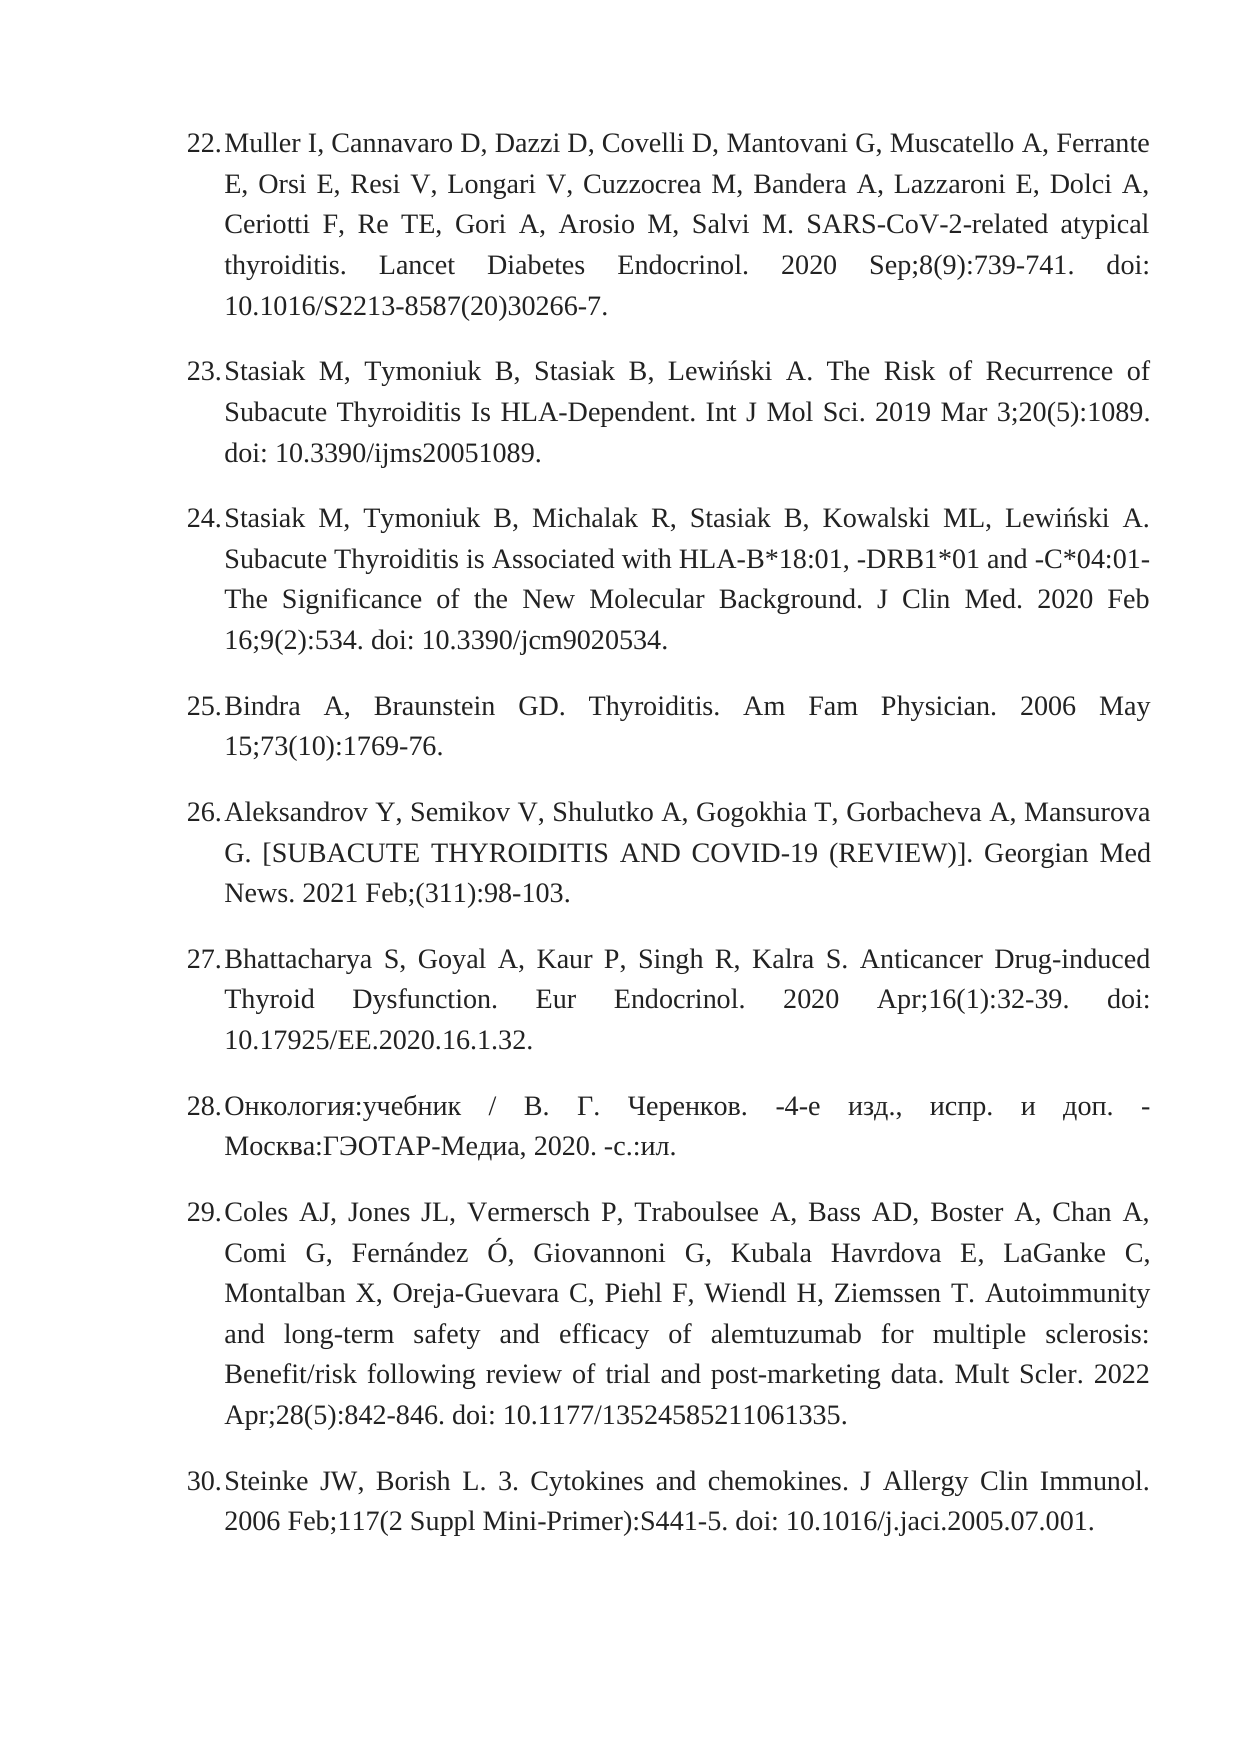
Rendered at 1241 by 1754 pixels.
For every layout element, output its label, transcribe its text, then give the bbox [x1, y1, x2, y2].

list Coles AJ, Jones JL, Vermersch P, Traboulsee A, Bass AD, Boster A, Chan A, Comi G, Fernández Ó, Giovannoni G, Kubala Havrdova E, LaGanke C, Montalban X, Oreja-Guevara C, Piehl F, Wiendl H, Ziemssen T. Autoimmunity and long-term safety and efficacy of alemtuzumab for multiple sclerosis: Benefit/risk following review of trial and post-marketing data. Mult Scler. 2022 Apr;28(5):842-846. doi: 10.1177/13524585211061335. [187, 1187, 1152, 1431]
list Stasiak M, Tymoniuk B, Michalak R, Stasiak B, Kowalski ML, Lewiński A. Subacute Thyroiditis is Associated with HLA-B*18:01, -DRB1*01 and -C*04:01-The Significance of the New Molecular Background. J Clin Med. 2020 Feb 16;9(2):534. doi: 10.3390/jcm9020534. [187, 493, 1152, 656]
list Stasiak M, Tymoniuk B, Stasiak B, Lewiński A. The Risk of Recurrence of Subacute Thyroiditis Is HLA-Dependent. Int J Mol Sci. 2019 Mar 3;20(5):1089. doi: 10.3390/ijms20051089. [187, 346, 1152, 468]
list Aleksandrov Y, Semikov V, Shulutko A, Gogokhia T, Gorbacheva A, Mansurova G. [SUBACUTE THYROIDITIS AND COVID-19 (REVIEW)]. Georgian Med News. 2021 Feb;(311):98-103. [187, 787, 1152, 909]
list Muller I, Cannavaro D, Dazzi D, Covelli D, Mantovani G, Muscatello A, Ferrante E, Orsi E, Resi V, Longari V, Cuzzocrea M, Bandera A, Lazzaroni E, Dolci A, Ceriotti F, Re TE, Gori A, Arosio M, Salvi M. SARS-CoV-2-related atypical thyroiditis. Lancet Diabetes Endocrinol. 2020 Sep;8(9):739-741. doi: 10.1016/S2213-8587(20)30266-7. [187, 118, 1152, 321]
list Онкология:учебник / В. Г. Черенков. -4-е изд., испр. и доп. -Москва:ГЭОТАР-Медиа, 2020. -с.:ил. [187, 1081, 1152, 1162]
list Bhattacharya S, Goyal A, Kaur P, Singh R, Kalra S. Anticancer Drug-induced Thyroid Dysfunction. Eur Endocrinol. 2020 Apr;16(1):32-39. doi: 10.17925/EE.2020.16.1.32. [187, 934, 1152, 1056]
list Steinke JW, Borish L. 3. Cytokines and chemokines. J Allergy Clin Immunol. 2006 Feb;117(2 Suppl Mini-Primer):S441-5. doi: 10.1016/j.jaci.2005.07.001. [187, 1456, 1152, 1537]
list Bindra A, Braunstein GD. Thyroiditis. Am Fam Physician. 2006 May 15;73(10):1769-76. [187, 681, 1152, 762]
